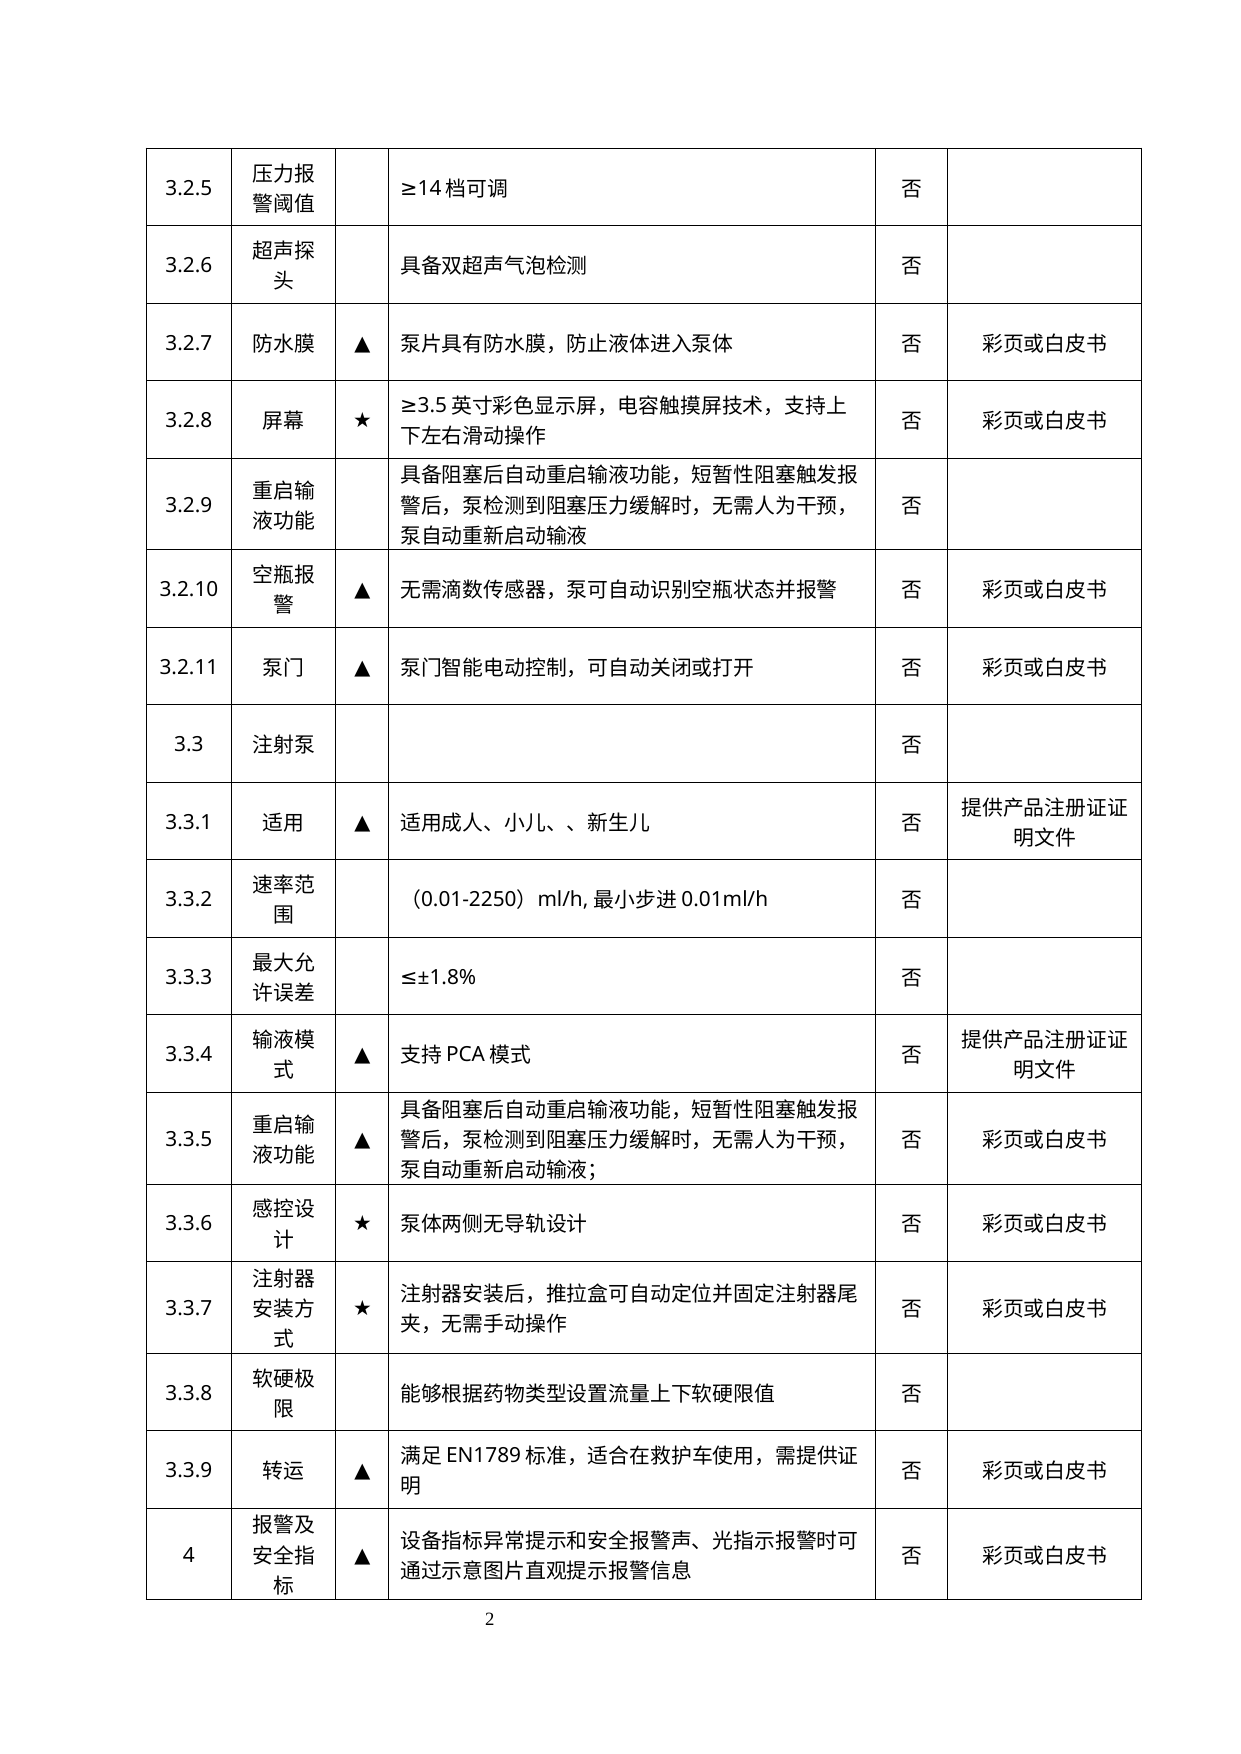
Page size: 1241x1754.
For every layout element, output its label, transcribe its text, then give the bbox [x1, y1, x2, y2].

table_cell [948, 149, 1141, 225]
table_cell 重启输液功能 [232, 459, 335, 549]
table_cell 速率范围 [232, 860, 335, 937]
table_cell 彩页或白皮书 [948, 1093, 1141, 1183]
table_cell 否 [876, 1185, 947, 1261]
table_cell 软硬极限 [232, 1354, 335, 1430]
table_cell 彩页或白皮书 [948, 381, 1141, 458]
table_cell ▲ [336, 1431, 388, 1508]
table_cell [948, 860, 1141, 937]
table_cell 注射器安装后，推拉盒可自动定位并固定注射器尾夹，无需手动操作 [389, 1262, 875, 1353]
table_cell ▲ [336, 304, 388, 380]
table_cell 3.3.7 [147, 1262, 231, 1353]
table_cell 否 [876, 459, 947, 549]
table_cell [948, 226, 1141, 303]
table_cell 3.2.11 [147, 628, 231, 704]
table_cell 否 [876, 381, 947, 458]
table_cell 支持PCA模式 [389, 1015, 875, 1092]
table_cell 超声探头 [232, 226, 335, 303]
table_cell 否 [876, 1093, 947, 1183]
table_cell [336, 149, 388, 225]
table_cell ≥3.5英寸彩色显示屏，电容触摸屏技术，支持上下左右滑动操作 [389, 381, 875, 458]
table_cell 否 [876, 938, 947, 1014]
table_cell ▲ [336, 1015, 388, 1092]
table_cell 满足EN1789标准，适合在救护车使用，需提供证明 [389, 1431, 875, 1508]
table_cell [948, 705, 1141, 782]
table_cell 泵门智能电动控制，可自动关闭或打开 [389, 628, 875, 704]
table_cell [336, 459, 388, 549]
table_cell [336, 860, 388, 937]
table_cell 否 [876, 860, 947, 937]
table_cell 否 [876, 705, 947, 782]
table_cell 彩页或白皮书 [948, 1509, 1141, 1599]
table_cell 转运 [232, 1431, 335, 1508]
table_cell 3.3.9 [147, 1431, 231, 1508]
table_cell ★ [336, 381, 388, 458]
table_cell 3.3.4 [147, 1015, 231, 1092]
table_cell 适用 [232, 783, 335, 859]
table_cell 3.2.8 [147, 381, 231, 458]
table_cell 3.3.6 [147, 1185, 231, 1261]
table_cell ▲ [336, 550, 388, 627]
table_cell ★ [336, 1185, 388, 1261]
table_cell 彩页或白皮书 [948, 628, 1141, 704]
table_cell 具备阻塞后自动重启输液功能，短暂性阻塞触发报警后，泵检测到阻塞压力缓解时，无需人为干预，泵自动重新启动输液； [389, 1093, 875, 1183]
table_cell 感控设计 [232, 1185, 335, 1261]
table_cell 否 [876, 1262, 947, 1353]
table_cell 4 [147, 1509, 231, 1599]
table_cell 提供产品注册证证明文件 [948, 783, 1141, 859]
table_cell 否 [876, 226, 947, 303]
table_cell ≤±1.8% [389, 938, 875, 1014]
table_cell 具备阻塞后自动重启输液功能，短暂性阻塞触发报警后，泵检测到阻塞压力缓解时，无需人为干预，泵自动重新启动输液 [389, 459, 875, 549]
table_cell 3.2.5 [147, 149, 231, 225]
table_cell [336, 226, 388, 303]
table_cell 否 [876, 1509, 947, 1599]
table_cell 彩页或白皮书 [948, 1431, 1141, 1508]
table_cell 彩页或白皮书 [948, 1262, 1141, 1353]
table_cell 具备双超声气泡检测 [389, 226, 875, 303]
table_cell 空瓶报警 [232, 550, 335, 627]
table_cell 屏幕 [232, 381, 335, 458]
table_cell 最大允许误差 [232, 938, 335, 1014]
table_cell 否 [876, 1015, 947, 1092]
table_cell 3.2.7 [147, 304, 231, 380]
table_cell 3.3.8 [147, 1354, 231, 1430]
table_cell 3.3.2 [147, 860, 231, 937]
table_cell ≥14档可调 [389, 149, 875, 225]
table_cell 3.2.6 [147, 226, 231, 303]
table_cell 3.3.5 [147, 1093, 231, 1183]
table_cell 否 [876, 149, 947, 225]
table_cell 输液模式 [232, 1015, 335, 1092]
table_cell 无需滴数传感器，泵可自动识别空瓶状态并报警 [389, 550, 875, 627]
table_cell ★ [336, 1262, 388, 1353]
table_cell 适用成人、小儿、、新生儿 [389, 783, 875, 859]
table_cell 彩页或白皮书 [948, 550, 1141, 627]
table_cell 重启输液功能 [232, 1093, 335, 1183]
table_cell 注射器安装方式 [232, 1262, 335, 1353]
table_cell [389, 705, 875, 782]
table_cell （0.01-2250）ml/h, 最小步进0.01ml/h [389, 860, 875, 937]
table_cell ▲ [336, 1509, 388, 1599]
table_cell [336, 938, 388, 1014]
table_cell 压力报警阈值 [232, 149, 335, 225]
table_cell [948, 938, 1141, 1014]
table_cell 否 [876, 304, 947, 380]
table_cell [336, 1354, 388, 1430]
table_cell ▲ [336, 1093, 388, 1183]
table_cell 彩页或白皮书 [948, 1185, 1141, 1261]
table_cell 防水膜 [232, 304, 335, 380]
table_cell 否 [876, 1431, 947, 1508]
table_cell 3.2.9 [147, 459, 231, 549]
table_cell 3.3 [147, 705, 231, 782]
table_cell ▲ [336, 628, 388, 704]
table_cell 彩页或白皮书 [948, 304, 1141, 380]
table_cell [948, 459, 1141, 549]
table_cell 否 [876, 628, 947, 704]
table_cell 提供产品注册证证明文件 [948, 1015, 1141, 1092]
table_cell 否 [876, 1354, 947, 1430]
table_cell ▲ [336, 783, 388, 859]
table_cell 报警及安全指标 [232, 1509, 335, 1599]
table_cell 泵体两侧无导轨设计 [389, 1185, 875, 1261]
table_cell 否 [876, 550, 947, 627]
table_cell 设备指标异常提示和安全报警声、光指示报警时可通过示意图片直观提示报警信息 [389, 1509, 875, 1599]
table_cell 3.3.3 [147, 938, 231, 1014]
table_cell [948, 1354, 1141, 1430]
table_cell 泵门 [232, 628, 335, 704]
table_cell 否 [876, 783, 947, 859]
table_cell 能够根据药物类型设置流量上下软硬限值 [389, 1354, 875, 1430]
table_cell 泵片具有防水膜，防止液体进入泵体 [389, 304, 875, 380]
table_cell 3.2.10 [147, 550, 231, 627]
table_cell [336, 705, 388, 782]
table_cell 注射泵 [232, 705, 335, 782]
table_cell 3.3.1 [147, 783, 231, 859]
